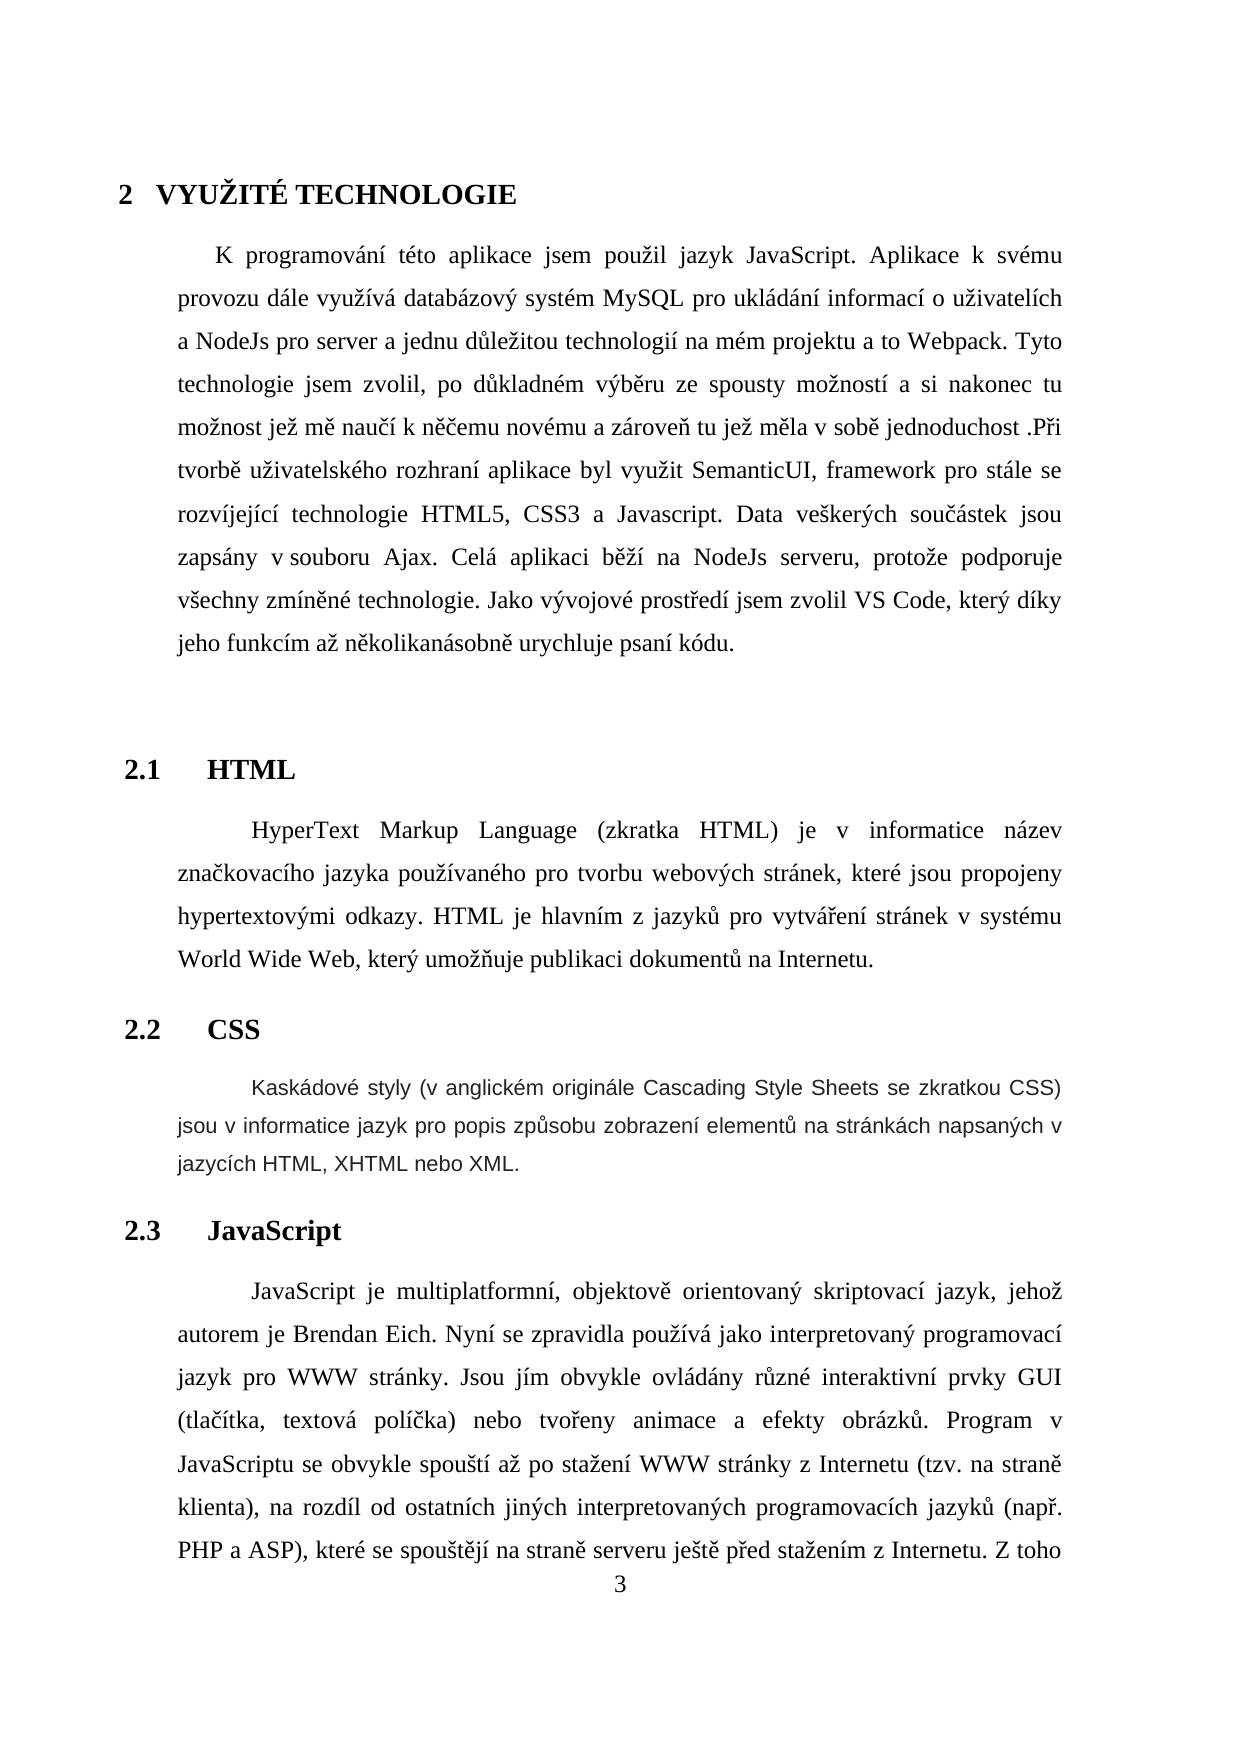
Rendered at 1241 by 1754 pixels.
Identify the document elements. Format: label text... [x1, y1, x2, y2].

text Kaskádové styly (v anglickém originále Cascading Style Sheets se zkratkou CSS) jsou v informatice jazyk pro popis způsobu zobrazení elementů na stránkách napsaných v jazycích HTML, XHTML nebo XML. [177, 1075, 1063, 1113]
text HyperText Markup Language (zkratka HTML) je v informatice název značkovacího jazyka používaného pro tvorbu webových stránek, které jsou propojeny hypertextovými odkazy. HTML je hlavním z jazyků pro vytváření stránek v systému World Wide Web, který umožňuje publikaci dokumentů na Internetu. [177, 815, 1063, 973]
subtitle JavaScript [124, 1213, 1122, 1247]
subtitle HTML [124, 752, 1122, 785]
subtitle CSS [124, 1012, 1122, 1046]
text K programování této aplikace jsem použil jazyk JavaScript. Aplikace k svému provozu dále využívá databázový systém MySQL pro ukládání informací o uživatelích a NodeJs pro server a jednu důležitou technologií na mém projektu a to Webpack. Tyto technologie jsem zvolil, po důkladném výběru ze spousty možností a si nakonec tu možnost jež mě naučí k něčemu novému a zároveň tu jež měla v sobě jednoduchost .Při tvorbě uživatelského rozhraní aplikace byl využit SemanticUI, framework pro stále se rozvíjející technologie HTML5, CSS3 a Javascript. Data veškerých součástek jsou zapsány v souboru Ajax. Celá aplikaci běží na NodeJs serveru, protože podporuje všechny zmíněné technologie. Jako vývojové prostředí jsem zvolil VS Code, který díky jeho funkcím až několikanásobně urychluje psaní kódu. [177, 240, 1063, 657]
text Kaskádové styly (v anglickém originále Cascading Style Sheets se zkratkou CSS) jsou v informatice jazyk pro popis způsobu zobrazení elementů na stránkách napsaných v jazycích HTML, XHTML nebo XML. [177, 1138, 1063, 1176]
subtitle Využité technologie [118, 177, 1122, 211]
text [177, 1276, 1063, 1564]
